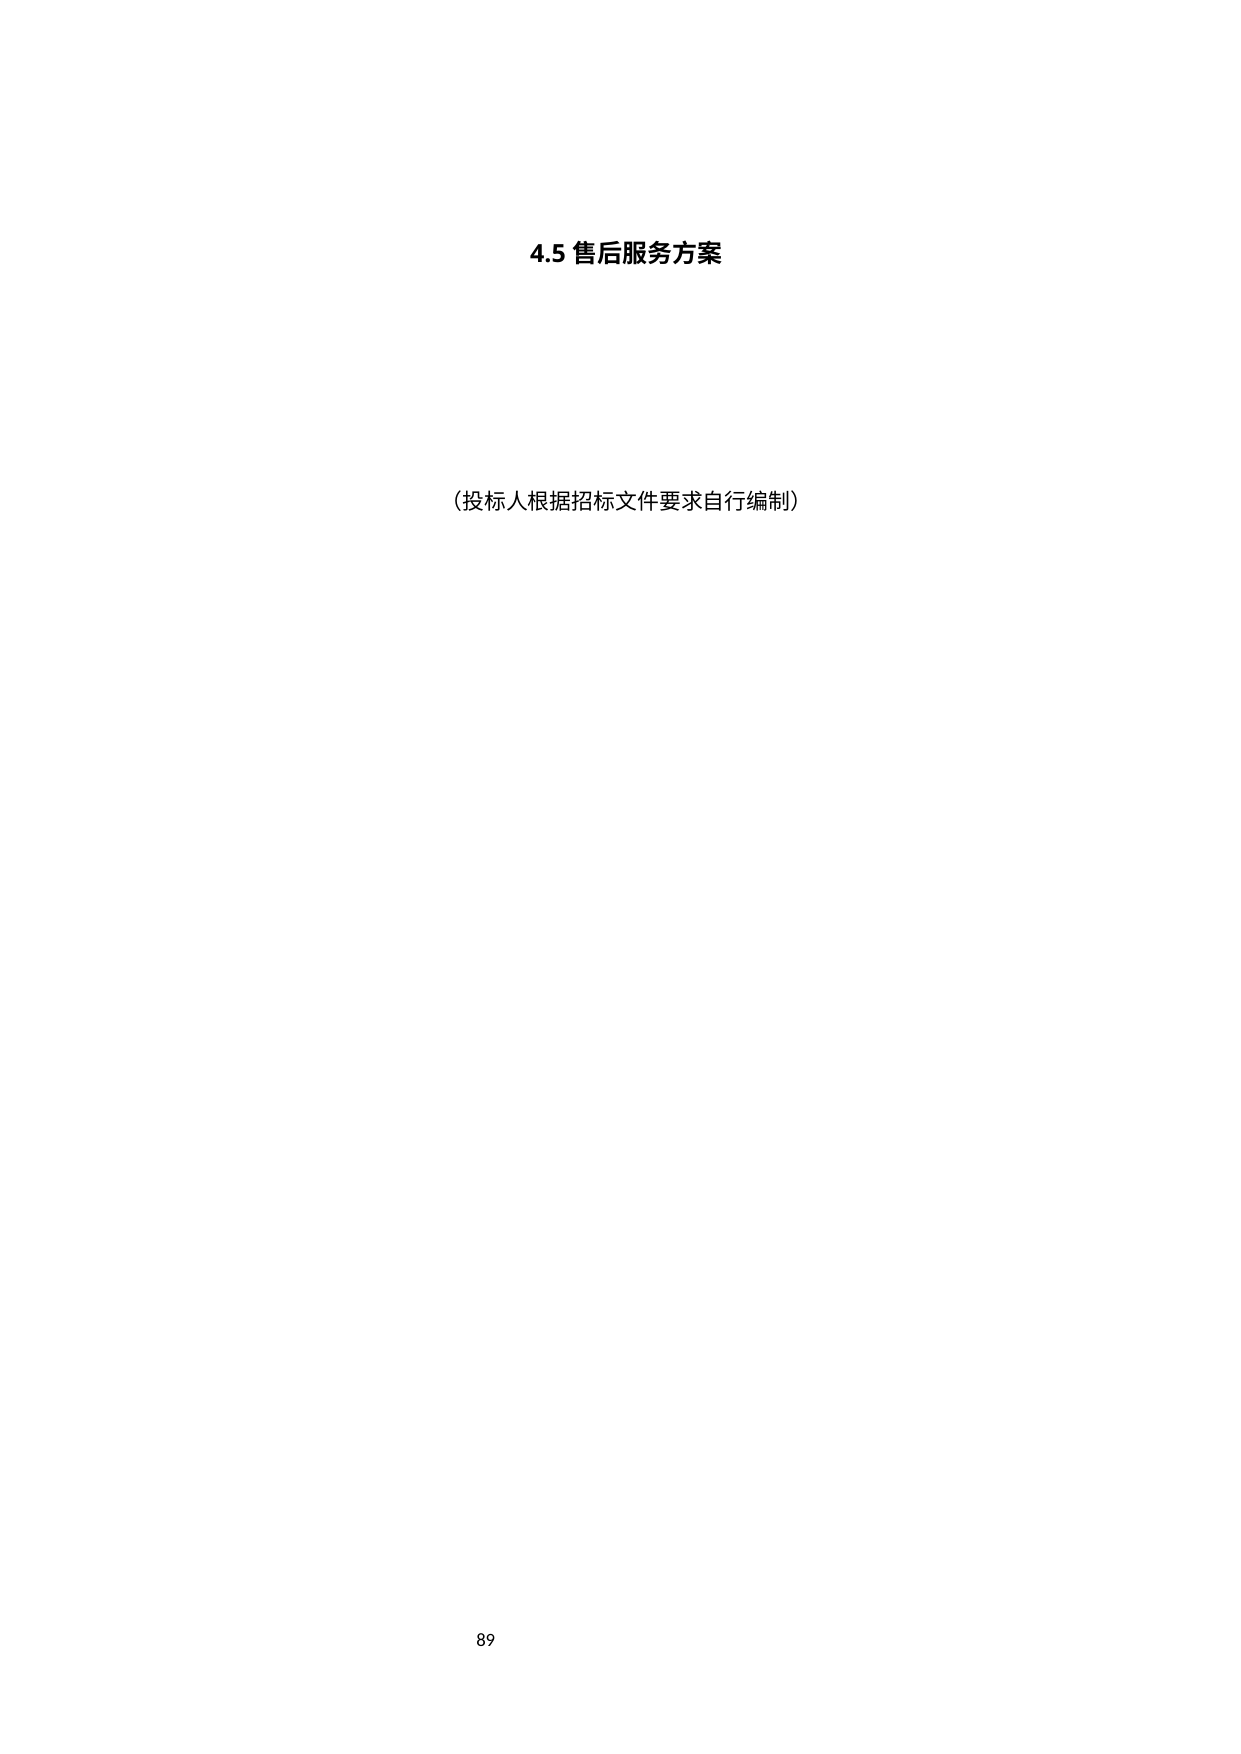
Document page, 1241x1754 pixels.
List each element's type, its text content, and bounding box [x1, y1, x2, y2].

text （投标人根据招标文件要求自行编制） [165, 484, 1087, 516]
text 4.5 售后服务方案 [165, 219, 1087, 284]
